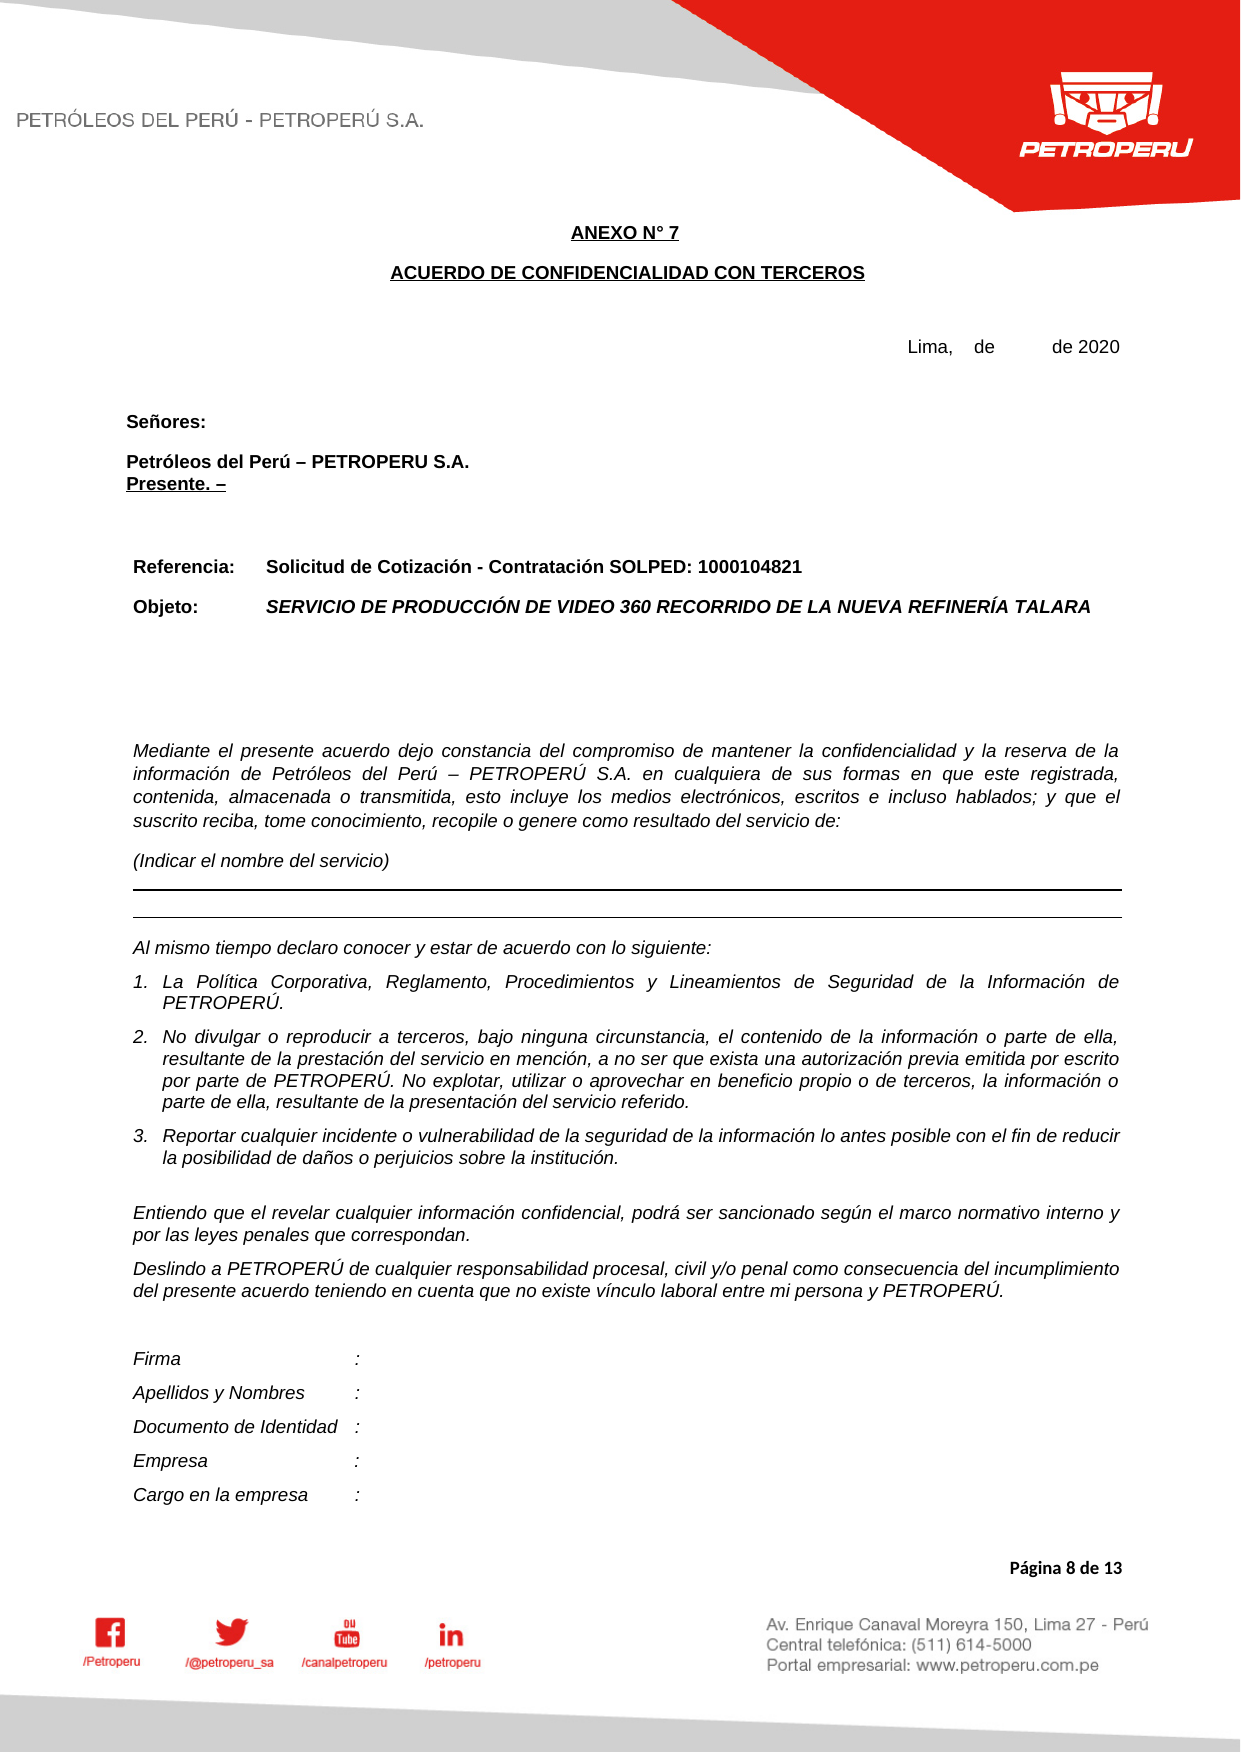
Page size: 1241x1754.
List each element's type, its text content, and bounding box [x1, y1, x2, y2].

picture [0, 1609, 1241, 1752]
text ANEXO N° 7 [133, 222, 1117, 243]
text Apellidos y Nombres : [133, 1382, 1122, 1403]
text Al mismo tiempo declaro conocer y estar de acuerdo con lo siguiente: [103, 937, 1122, 958]
list Reportar cualquier incidente o vulnerabilidad de la seguridad de la información lo antes posible con el fin de reducir la posibilidad de daños o perjuicios sobre la institución. [133, 1125, 1122, 1168]
text Petróleos del Perú – PETROPERU S.A. [126, 451, 1120, 472]
text Entiendo que el revelar cualquier información confidencial, podrá ser sancionado según el marco normativo interno y por las leyes penales que correspondan. [133, 1202, 1122, 1245]
text Mediante el presente acuerdo dejo constancia del compromiso de mantener la confidencialidad y la reserva de la información de Petróleos del Perú – PETROPERÚ S.A. en cualquiera de sus formas en que este registrada, contenida, almacenada o transmitida, esto incluye los medios electrónicos, escritos e incluso hablados; y que el suscrito reciba, tome conocimiento, recopile o genere como resultado del servicio de: [133, 740, 1122, 831]
text ACUERDO DE CONFIDENCIALIDAD CON TERCEROS [133, 261, 1122, 283]
text Lima, de de 2020 [724, 335, 1120, 357]
list La Política Corporativa, Reglamento, Procedimientos y Lineamientos de Seguridad de la Información de PETROPERÚ. [133, 971, 1122, 1014]
text Cargo en la empresa : [133, 1484, 1122, 1505]
text Referencia: Solicitud de Cotización - Contratación SOLPED: 1000104821 [133, 556, 1122, 577]
text Documento de Identidad : [133, 1416, 1122, 1437]
text Empresa : [133, 1450, 1122, 1471]
list No divulgar o reproducir a terceros, bajo ninguna circunstancia, el contenido de la información o parte de ella, resultante de la prestación del servicio en mención, a no ser que exista una autorización previa emitida por escrito por parte de PETROPERÚ. No explotar, utilizar o aprovechar en beneficio propio o de terceros, la información o parte de ella, resultante de la presentación del servicio referido. [133, 1026, 1122, 1112]
text Presente. – [126, 472, 1120, 494]
text Objeto: SERVICIO DE PRODUCCIÓN DE VIDEO 360 RECORRIDO DE LA NUEVA REFINERÍA TALARA [133, 595, 1122, 617]
text Deslindo a PETROPERÚ de cualquier responsabilidad procesal, civil y/o penal como consecuencia del incumplimiento del presente acuerdo teniendo en cuenta que no existe vínculo laboral entre mi persona y PETROPERÚ. [133, 1258, 1122, 1301]
text Señores: [126, 411, 1120, 433]
text (Indicar el nombre del servicio) [133, 849, 1122, 871]
text Firma : [133, 1347, 1122, 1369]
picture [0, 0, 1241, 225]
